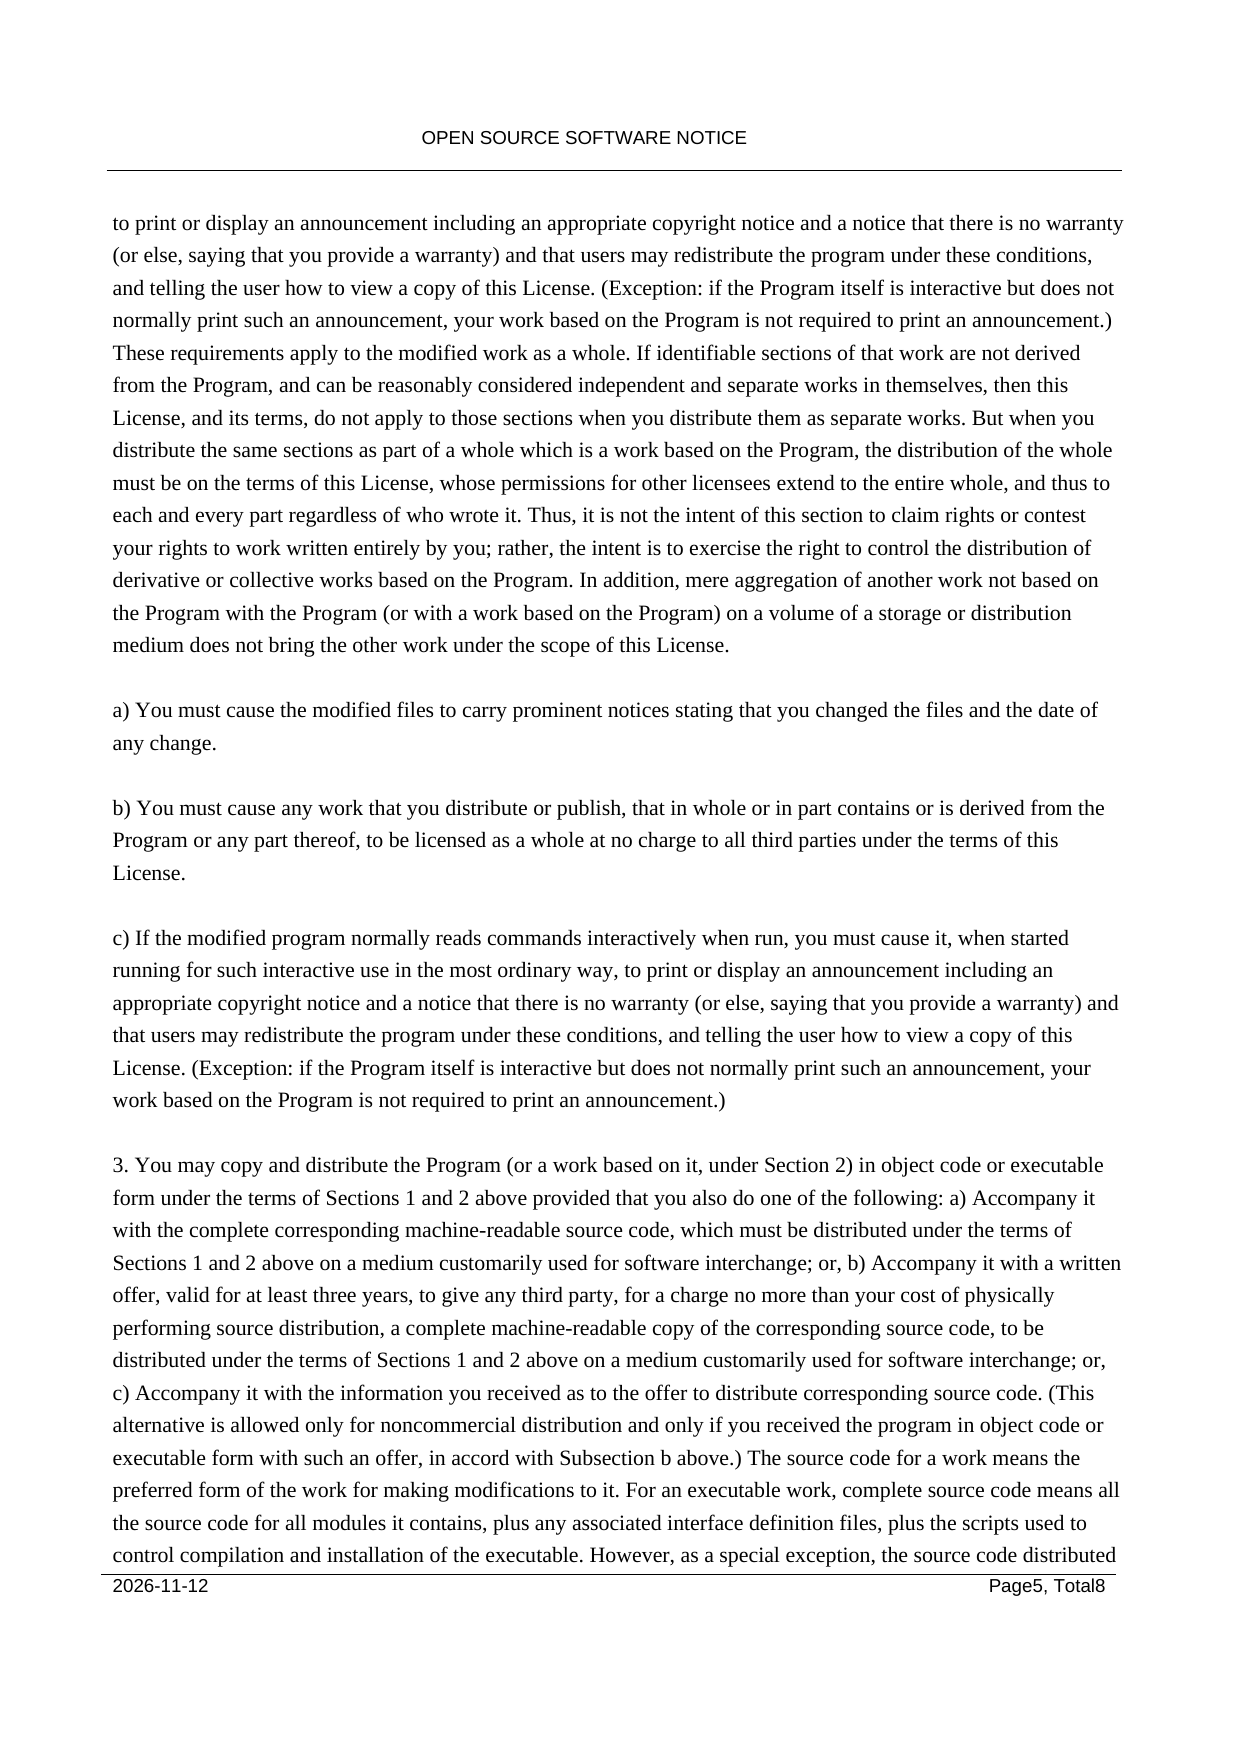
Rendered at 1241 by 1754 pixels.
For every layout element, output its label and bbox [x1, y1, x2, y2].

text [112, 206, 1128, 1571]
